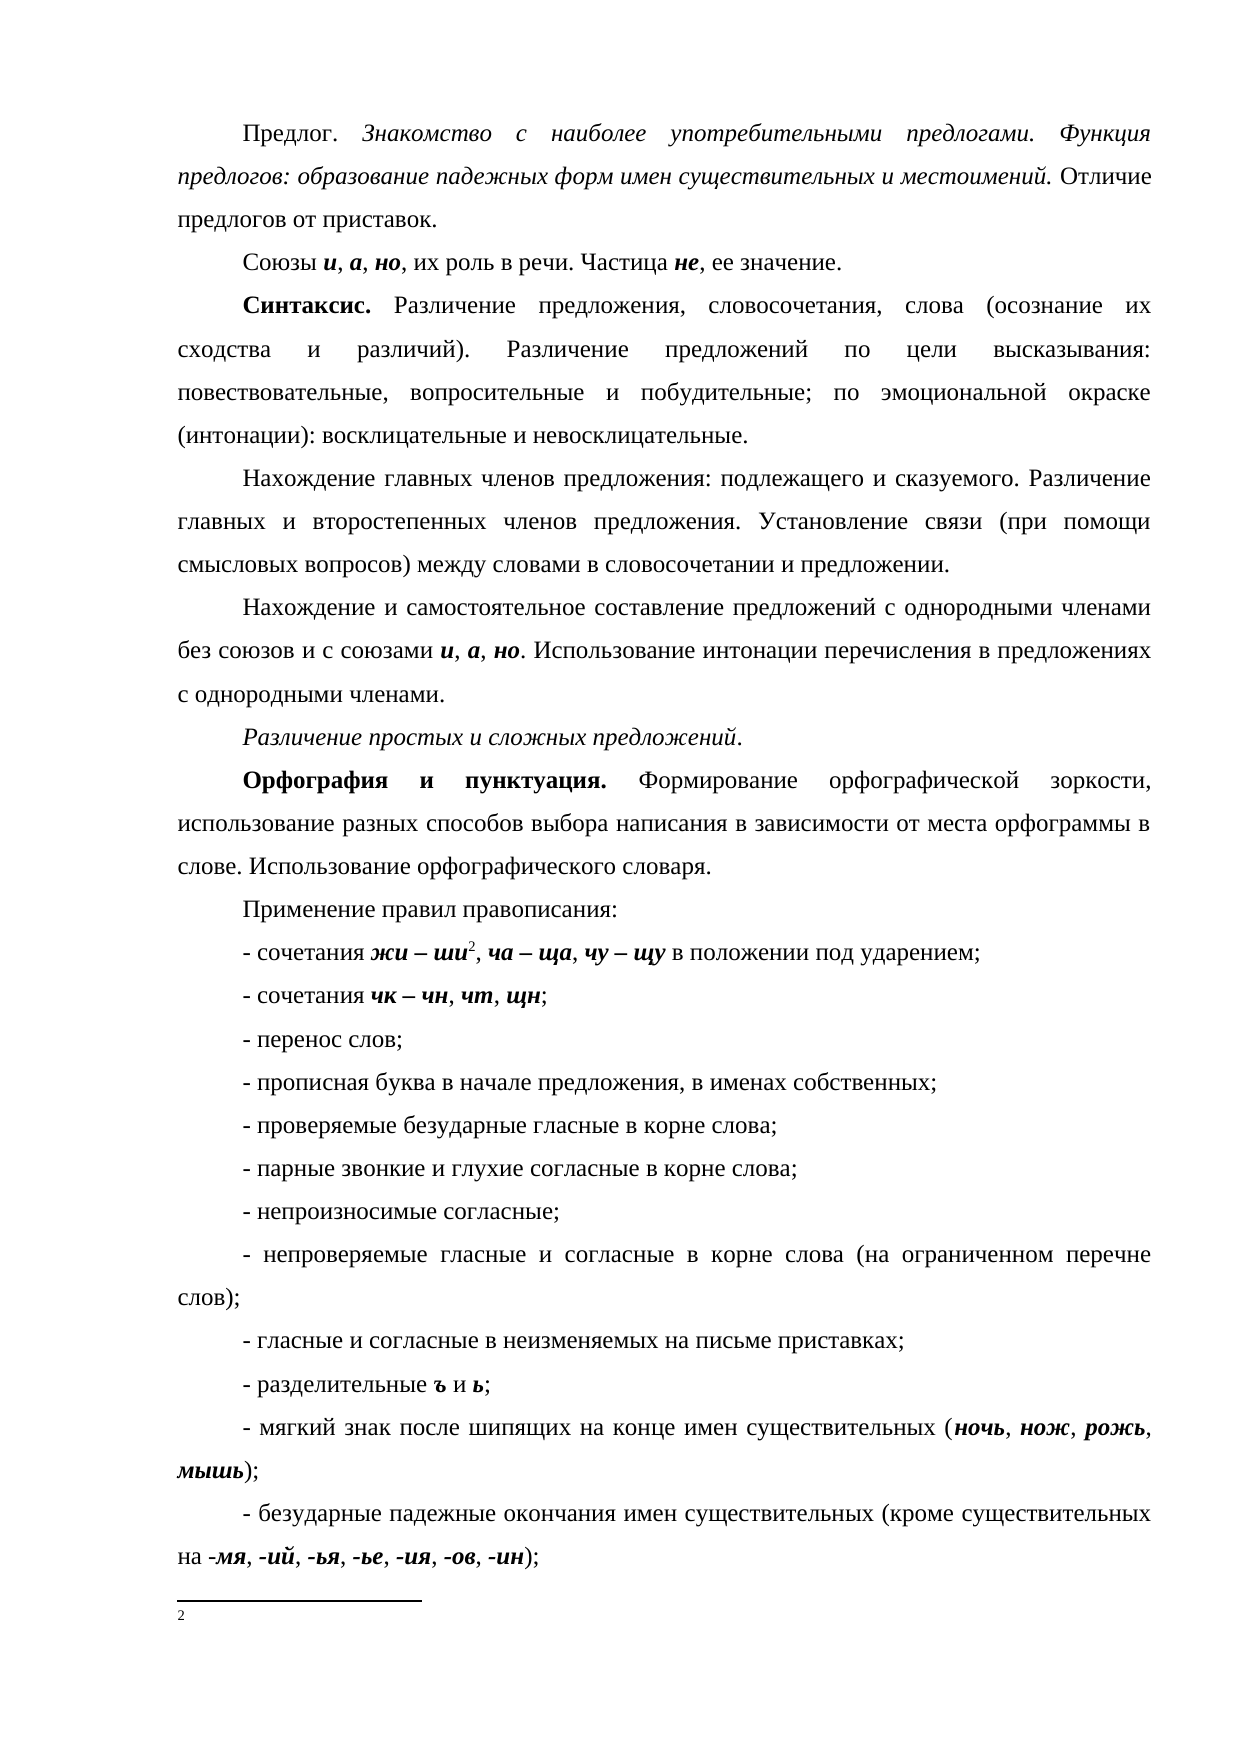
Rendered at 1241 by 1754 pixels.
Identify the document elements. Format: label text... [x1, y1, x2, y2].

text Союзы и, а, но, их роль в речи. Частица не, ее значение. [177, 247, 1152, 276]
text - сочетания жи – ши, ча – ща, чу – щу в положении под ударением; [177, 937, 1152, 966]
text - гласные и согласные в неизменяемых на письме приставках; [177, 1326, 1152, 1354]
text Нахождение и самостоятельное составление предложений с однородными членами без союзов и с союзами и, а, но. Использование интонации перечисления в предложениях с однородными членами. [177, 592, 1152, 707]
text - непроверяемые гласные и согласные в корне слова (на ограниченном перечне слов); [177, 1239, 1152, 1311]
text Предлог. Знакомство с наиболее употребительными предлогами. Функция предлогов: образование падежных форм имен существительных и местоимений. Отличие предлогов от приставок. [177, 118, 1152, 233]
text Применение правил правописания: [177, 894, 1152, 923]
text - парные звонкие и глухие согласные в корне слова; [177, 1153, 1152, 1182]
text - перенос слов; [177, 1024, 1152, 1052]
text - безударные падежные окончания имен существительных (кроме существительных на -мя, -ий, -ья, -ье, -ия, -ов, -ин); [177, 1498, 1152, 1570]
text - сочетания чк – чн, чт, щн; [177, 981, 1152, 1009]
text - мягкий знак после шипящих на конце имен существительных (ночь, нож, рожь, мышь); [177, 1412, 1152, 1484]
text Нахождение главных членов предложения: подлежащего и сказуемого. Различение главных и второстепенных членов предложения. Установление связи (при помощи смысловых вопросов) между словами в словосочетании и предложении. [177, 463, 1152, 578]
text - разделительные ъ и ь; [177, 1369, 1152, 1397]
text Орфография и пунктуация. Формирование орфографической зоркости, использование разных способов выбора написания в зависимости от места орфограммы в слове. Использование орфографического словаря. [177, 765, 1152, 880]
text Различение простых и сложных предложений. [177, 722, 1152, 751]
text - непроизносимые согласные; [177, 1196, 1152, 1225]
text Синтаксис. Различение предложения, словосочетания, слова (осознание их сходства и различий). Различение предложений по цели высказывания: повествовательные, вопросительные и побудительные; по эмоциональной окраске (интонации): восклицательные и невосклицательные. [177, 291, 1152, 449]
text - проверяемые безударные гласные в корне слова; [177, 1110, 1152, 1139]
text - прописная буква в начале предложения, в именах собственных; [177, 1067, 1152, 1096]
